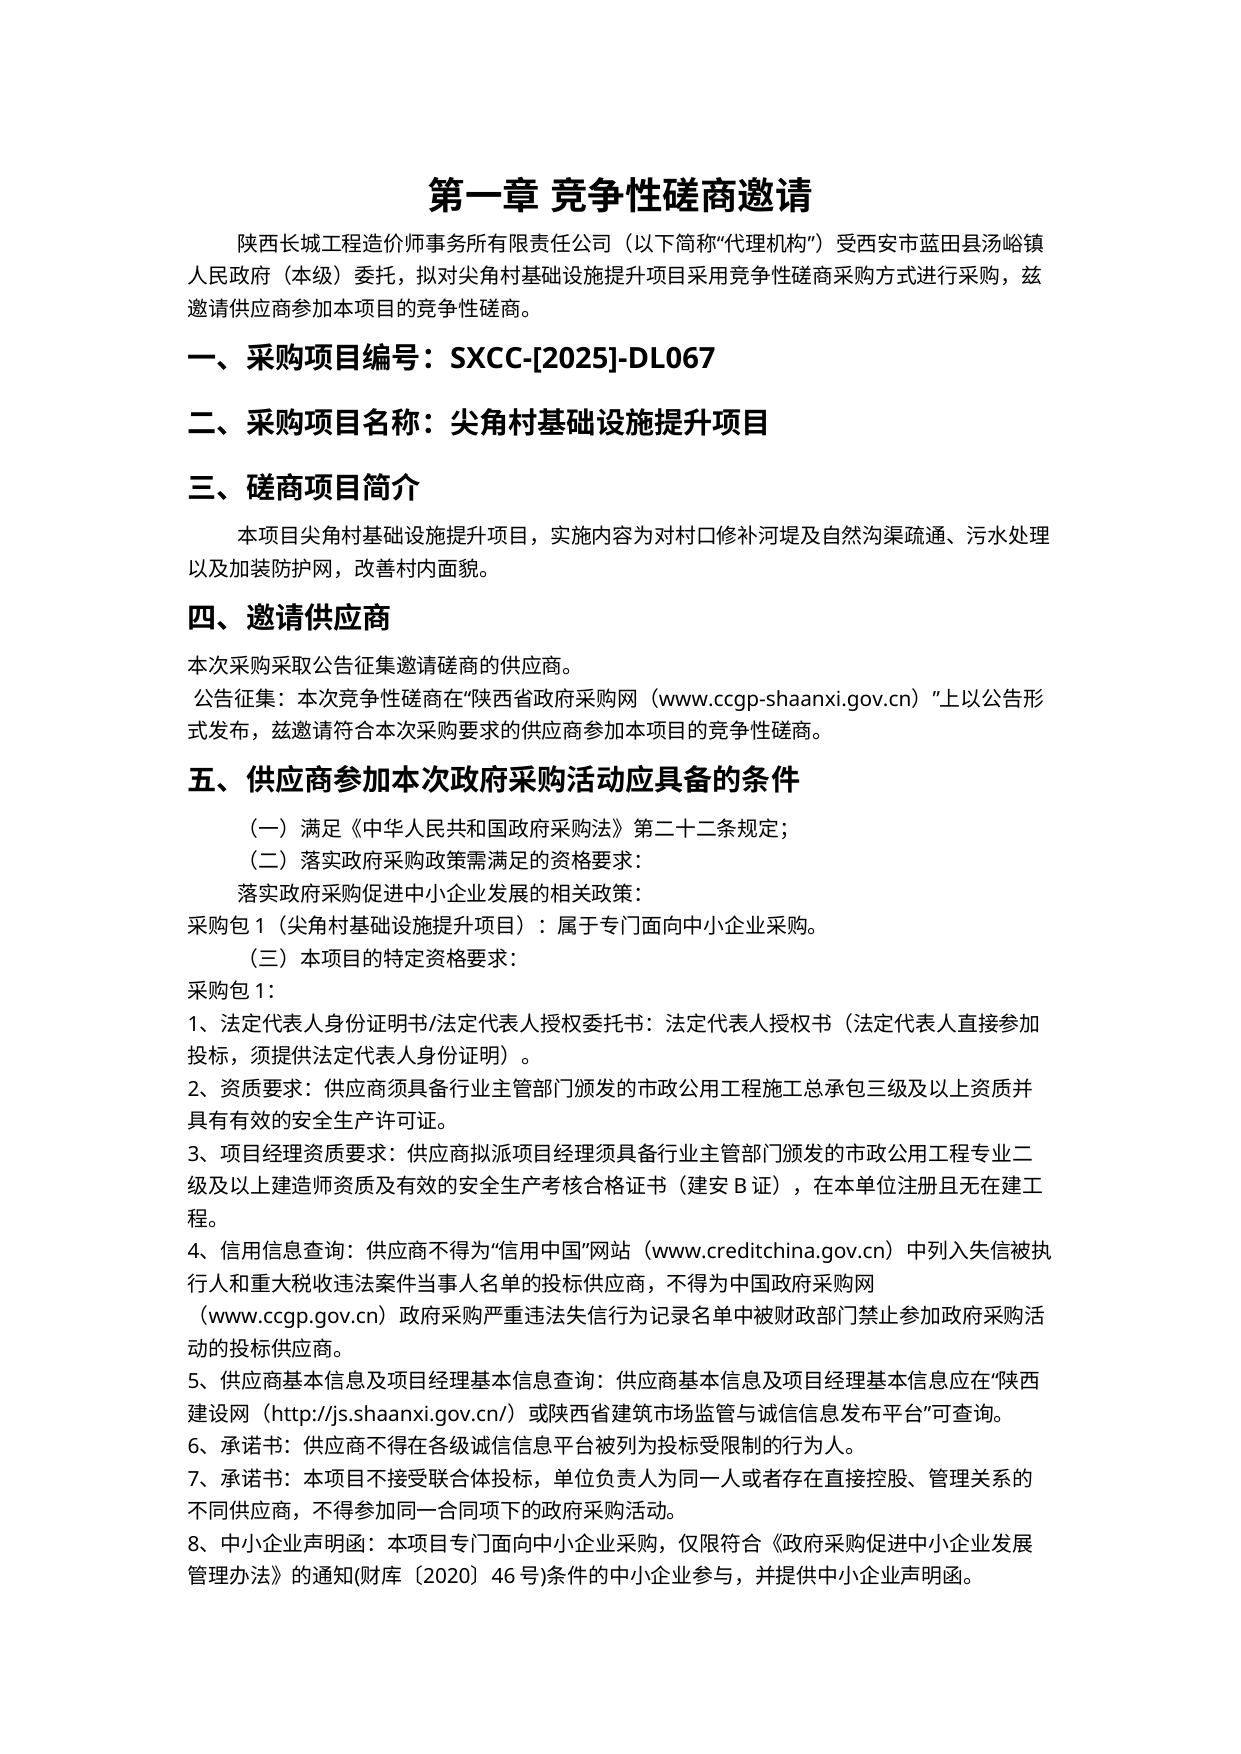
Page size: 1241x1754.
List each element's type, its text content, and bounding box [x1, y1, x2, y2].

text 本次采购采取公告征集邀请磋商的供应商。 [187, 649, 1053, 682]
text 4、信用信息查询：供应商不得为“信用中国”网站（www.creditchina.gov.cn）中列入失信被执行人和重大税收违法案件当事人名单的投标供应商，不得为中国政府采购网（www.ccgp.gov.cn）政府采购严重违法失信行为记录名单中被财政部门禁止参加政府采购活动的投标供应商。 [187, 1234, 1053, 1364]
text （一）满足《中华人民共和国政府采购法》第二十二条规定； [187, 812, 1053, 844]
text 2、资质要求：供应商须具备行业主管部门颁发的市政公用工程施工总承包三级及以上资质并具有有效的安全生产许可证。 [187, 1072, 1053, 1137]
text 采购包1： [187, 974, 1053, 1007]
text 公告征集：本次竞争性磋商在“陕西省政府采购网（www.ccgp-shaanxi.gov.cn）”上以公告形式发布，兹邀请符合本次采购要求的供应商参加本项目的竞争性磋商。 [187, 682, 1053, 747]
text 3、项目经理资质要求：供应商拟派项目经理须具备行业主管部门颁发的市政公用工程专业二级及以上建造师资质及有效的安全生产考核合格证书（建安B证），在本单位注册且无在建工程。 [187, 1137, 1053, 1234]
text 6、承诺书：供应商不得在各级诚信信息平台被列为投标受限制的行为人。 [187, 1429, 1053, 1462]
text 五、供应商参加本次政府采购活动应具备的条件 [187, 747, 1053, 812]
text （三）本项目的特定资格要求： [187, 942, 1053, 974]
text 二、采购项目名称：尖角村基础设施提升项目 [187, 389, 1053, 454]
text 落实政府采购促进中小企业发展的相关政策： [187, 877, 1053, 909]
text 陕西长城工程造价师事务所有限责任公司（以下简称“代理机构”）受西安市蓝田县汤峪镇人民政府（本级）委托，拟对尖角村基础设施提升项目采用竞争性磋商采购方式进行采购，兹邀请供应商参加本项目的竞争性磋商。 [187, 227, 1053, 324]
text （二）落实政府采购政策需满足的资格要求： [187, 844, 1053, 877]
text 8、中小企业声明函：本项目专门面向中小企业采购，仅限符合《政府采购促进中小企业发展管理办法》的通知(财库〔2020〕46号)条件的中小企业参与，并提供中小企业声明函。 [187, 1527, 1053, 1592]
text 四、邀请供应商 [187, 584, 1053, 649]
text 三、磋商项目简介 [187, 454, 1053, 519]
text 一、采购项目编号：SXCC-[2025]-DL067 [187, 324, 1053, 389]
text 第一章 竞争性磋商邀请 [187, 162, 1053, 227]
text 1、法定代表人身份证明书/法定代表人授权委托书：法定代表人授权书（法定代表人直接参加投标，须提供法定代表人身份证明）。 [187, 1007, 1053, 1072]
text 本项目尖角村基础设施提升项目，实施内容为对村口修补河堤及自然沟渠疏通、污水处理以及加装防护网，改善村内面貌。 [187, 519, 1053, 584]
text 7、承诺书：本项目不接受联合体投标，单位负责人为同一人或者存在直接控股、管理关系的不同供应商，不得参加同一合同项下的政府采购活动。 [187, 1462, 1053, 1527]
text 5、供应商基本信息及项目经理基本信息查询：供应商基本信息及项目经理基本信息应在“陕西建设网（http://js.shaanxi.gov.cn/）或陕西省建筑市场监管与诚信信息发布平台”可查询。 [187, 1364, 1053, 1429]
text 采购包1（尖角村基础设施提升项目）：属于专门面向中小企业采购。 [187, 909, 1053, 942]
